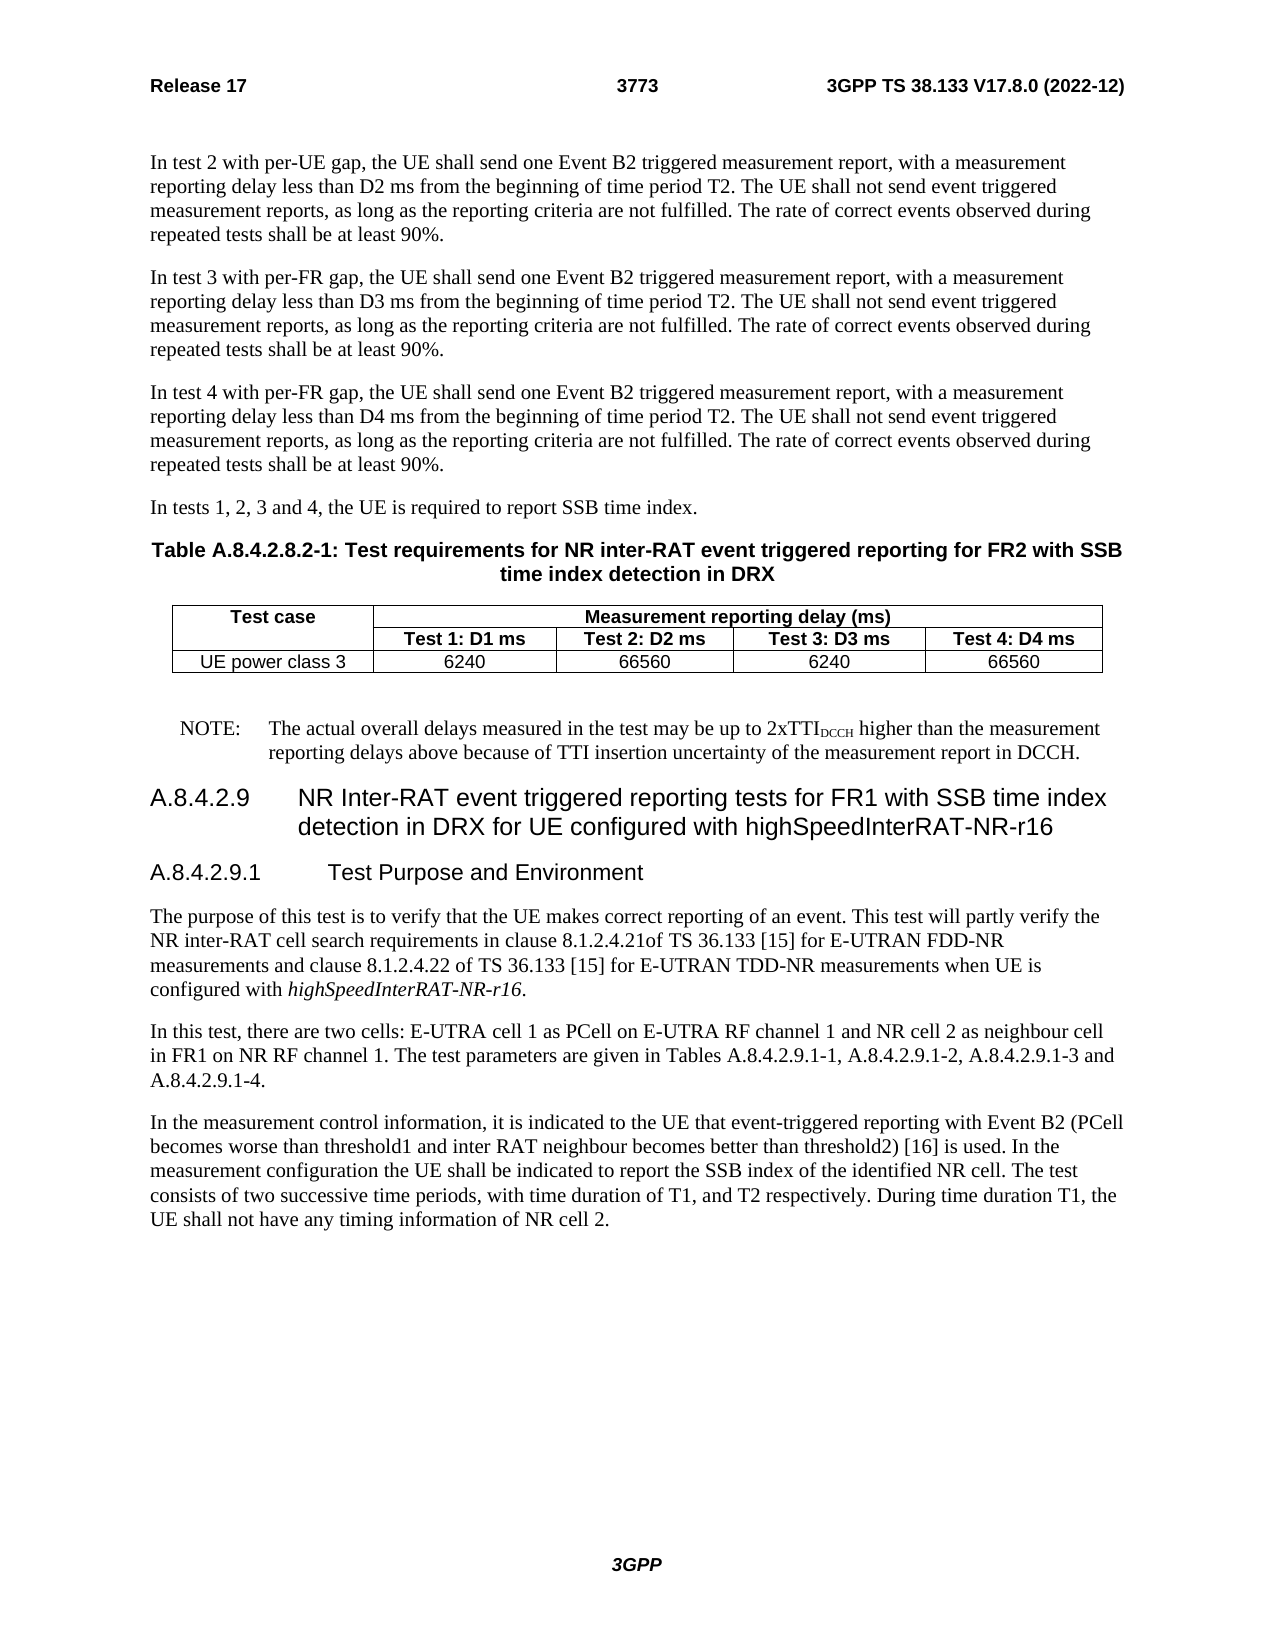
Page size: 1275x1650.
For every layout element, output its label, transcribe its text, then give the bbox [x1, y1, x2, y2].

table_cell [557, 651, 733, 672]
text In test 2 with per-UE gap, the UE shall send one Event B2 triggered measurement report, with a measurement reporting delay less than D2 ms from the beginning of time period T2. The UE shall not send event triggered measurement reports, as long as the reporting criteria are not fulfilled. The rate of correct events observed during repeated tests shall be at least 90%. [150, 150, 1125, 246]
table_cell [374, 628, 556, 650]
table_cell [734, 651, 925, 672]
text Table A.8.4.2.8.2-1: Test requirements for NR inter-RAT event triggered reporting for FR2 with SSB time index detection in DRX [150, 538, 1125, 586]
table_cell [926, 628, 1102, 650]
subtitle A.8.4.2.9 NR Inter-RAT event triggered reporting tests for FR1 with SSB time index detection in DRX for UE configured with highSpeedInterRAT-NR-r16 [150, 783, 1125, 841]
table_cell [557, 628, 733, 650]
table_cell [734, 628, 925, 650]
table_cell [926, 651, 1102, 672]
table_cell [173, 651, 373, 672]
text In tests 1, 2, 3 and 4, the UE is required to report SSB time index. [150, 495, 1125, 519]
text In this test, there are two cells: E-UTRA cell 1 as PCell on E-UTRA RF channel 1 and NR cell 2 as neighbour cell in FR1 on NR RF channel 1. The test parameters are given in Tables A.8.4.2.9.1-1, A.8.4.2.9.1-2, A.8.4.2.9.1-3 and A.8.4.2.9.1-4. [150, 1019, 1125, 1092]
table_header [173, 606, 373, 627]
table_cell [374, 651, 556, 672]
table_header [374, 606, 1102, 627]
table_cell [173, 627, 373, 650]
text In test 4 with per-FR gap, the UE shall send one Event B2 triggered measurement report, with a measurement reporting delay less than D4 ms from the beginning of time period T2. The UE shall not send event triggered measurement reports, as long as the reporting criteria are not fulfilled. The rate of correct events observed during repeated tests shall be at least 90%. [150, 380, 1125, 476]
text In test 3 with per-FR gap, the UE shall send one Event B2 triggered measurement report, with a measurement reporting delay less than D3 ms from the beginning of time period T2. The UE shall not send event triggered measurement reports, as long as the reporting criteria are not fulfilled. The rate of correct events observed during repeated tests shall be at least 90%. [150, 265, 1125, 361]
text In the measurement control information, it is indicated to the UE that event-triggered reporting with Event B2 (PCell becomes worse than threshold1 and inter RAT neighbour becomes better than threshold2) [16] is used. In the measurement configuration the UE shall be indicated to report the SSB index of the identified NR cell. The test consists of two successive time periods, with time duration of T1, and T2 respectively. During time duration T1, the UE shall not have any timing information of NR cell 2. [150, 1110, 1125, 1231]
text The purpose of this test is to verify that the UE makes correct reporting of an event. This test will partly verify the NR inter-RAT cell search requirements in clause 8.1.2.4.21of TS 36.133 [15] for E-UTRAN FDD-NR measurements and clause 8.1.2.4.22 of TS 36.133 [15] for E-UTRAN TDD-NR measurements when UE is configured with highSpeedInterRAT-NR-r16. [150, 904, 1125, 1001]
subtitle A.8.4.2.9.1 Test Purpose and Environment [150, 859, 1125, 886]
text NOTE: The actual overall delays measured in the test may be up to 2xTTIDCCH higher than the measurement reporting delays above because of TTI insertion uncertainty of the measurement report in DCCH. [179, 716, 1125, 764]
